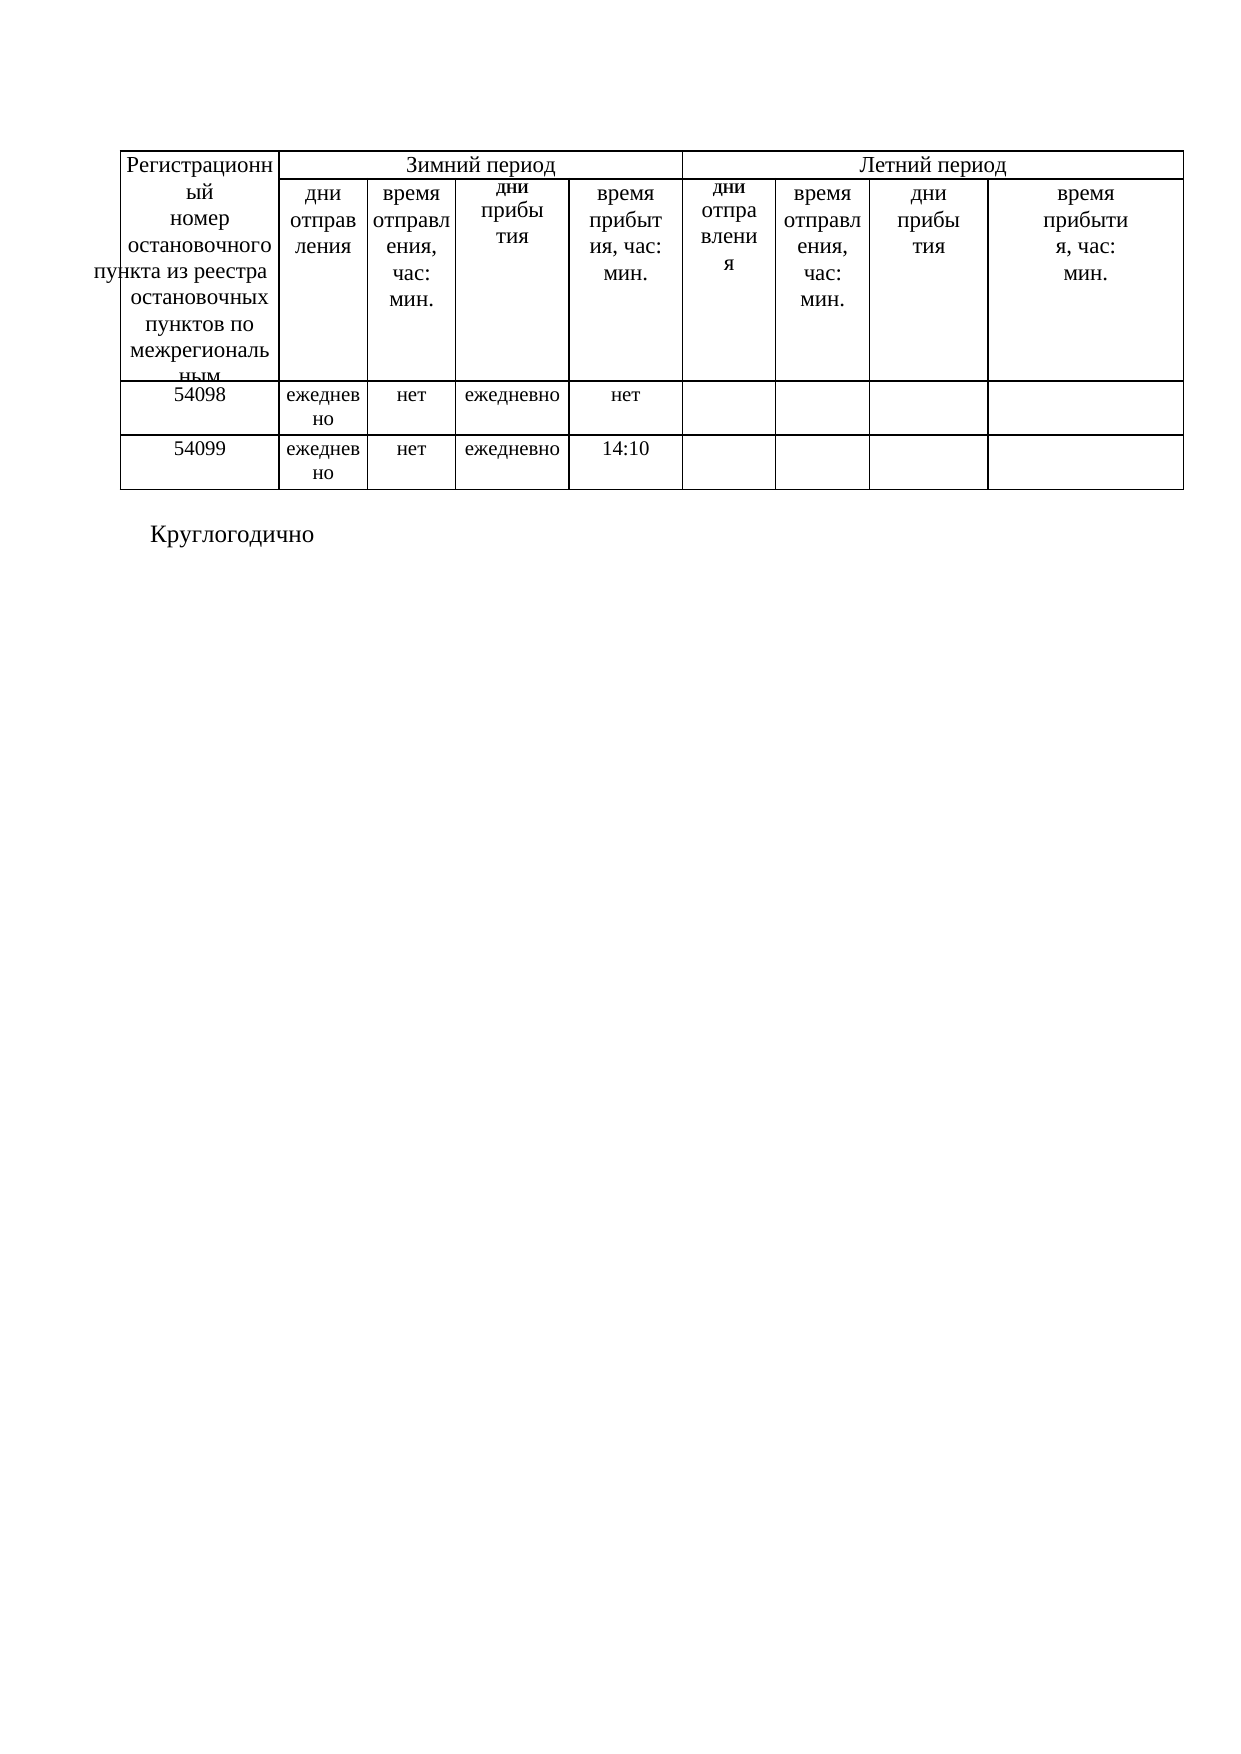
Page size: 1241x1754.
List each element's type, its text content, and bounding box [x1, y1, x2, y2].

table_cell [870, 382, 987, 434]
table_cell дни отправ ления [280, 180, 367, 380]
table_cell [776, 382, 869, 434]
table_cell дни прибы тия [870, 180, 987, 380]
table_cell ДНИ отпра влени я [683, 180, 775, 380]
table_cell время отправл ения, час: мин. [776, 180, 869, 380]
table_cell 14:10 [570, 436, 682, 489]
table_cell время отправл ения, час: мин. [368, 180, 455, 380]
table_cell ДНИ прибы тия [456, 180, 568, 380]
table_cell [776, 436, 869, 489]
table_cell 54099 [121, 436, 278, 489]
table_cell [989, 436, 1183, 489]
table_header Зимний период [280, 152, 682, 178]
table_cell 54098 [121, 382, 278, 434]
table_cell [989, 382, 1183, 434]
table_cell нет [368, 436, 455, 489]
table_cell время прибыт ия, час: мин. [570, 180, 682, 380]
table_cell ежедневно [456, 382, 568, 434]
text Круглогодично [150, 519, 1090, 548]
table_header Регистрационный номер остановочного пункта из реестра остановочных пунктов по межрегиональным маршрутам регулярных перевозок [121, 152, 278, 380]
table_cell ежедневно [280, 382, 367, 434]
table_cell [683, 382, 775, 434]
table_cell ежедневно [456, 436, 568, 489]
table_cell [870, 436, 987, 489]
table_header Летний период [683, 152, 1183, 178]
table_cell [683, 436, 775, 489]
table_cell время прибыти я, час: мин. [989, 180, 1183, 380]
table_cell ежедневно [280, 436, 367, 489]
table_cell нет [570, 382, 682, 434]
table_cell нет [368, 382, 455, 434]
